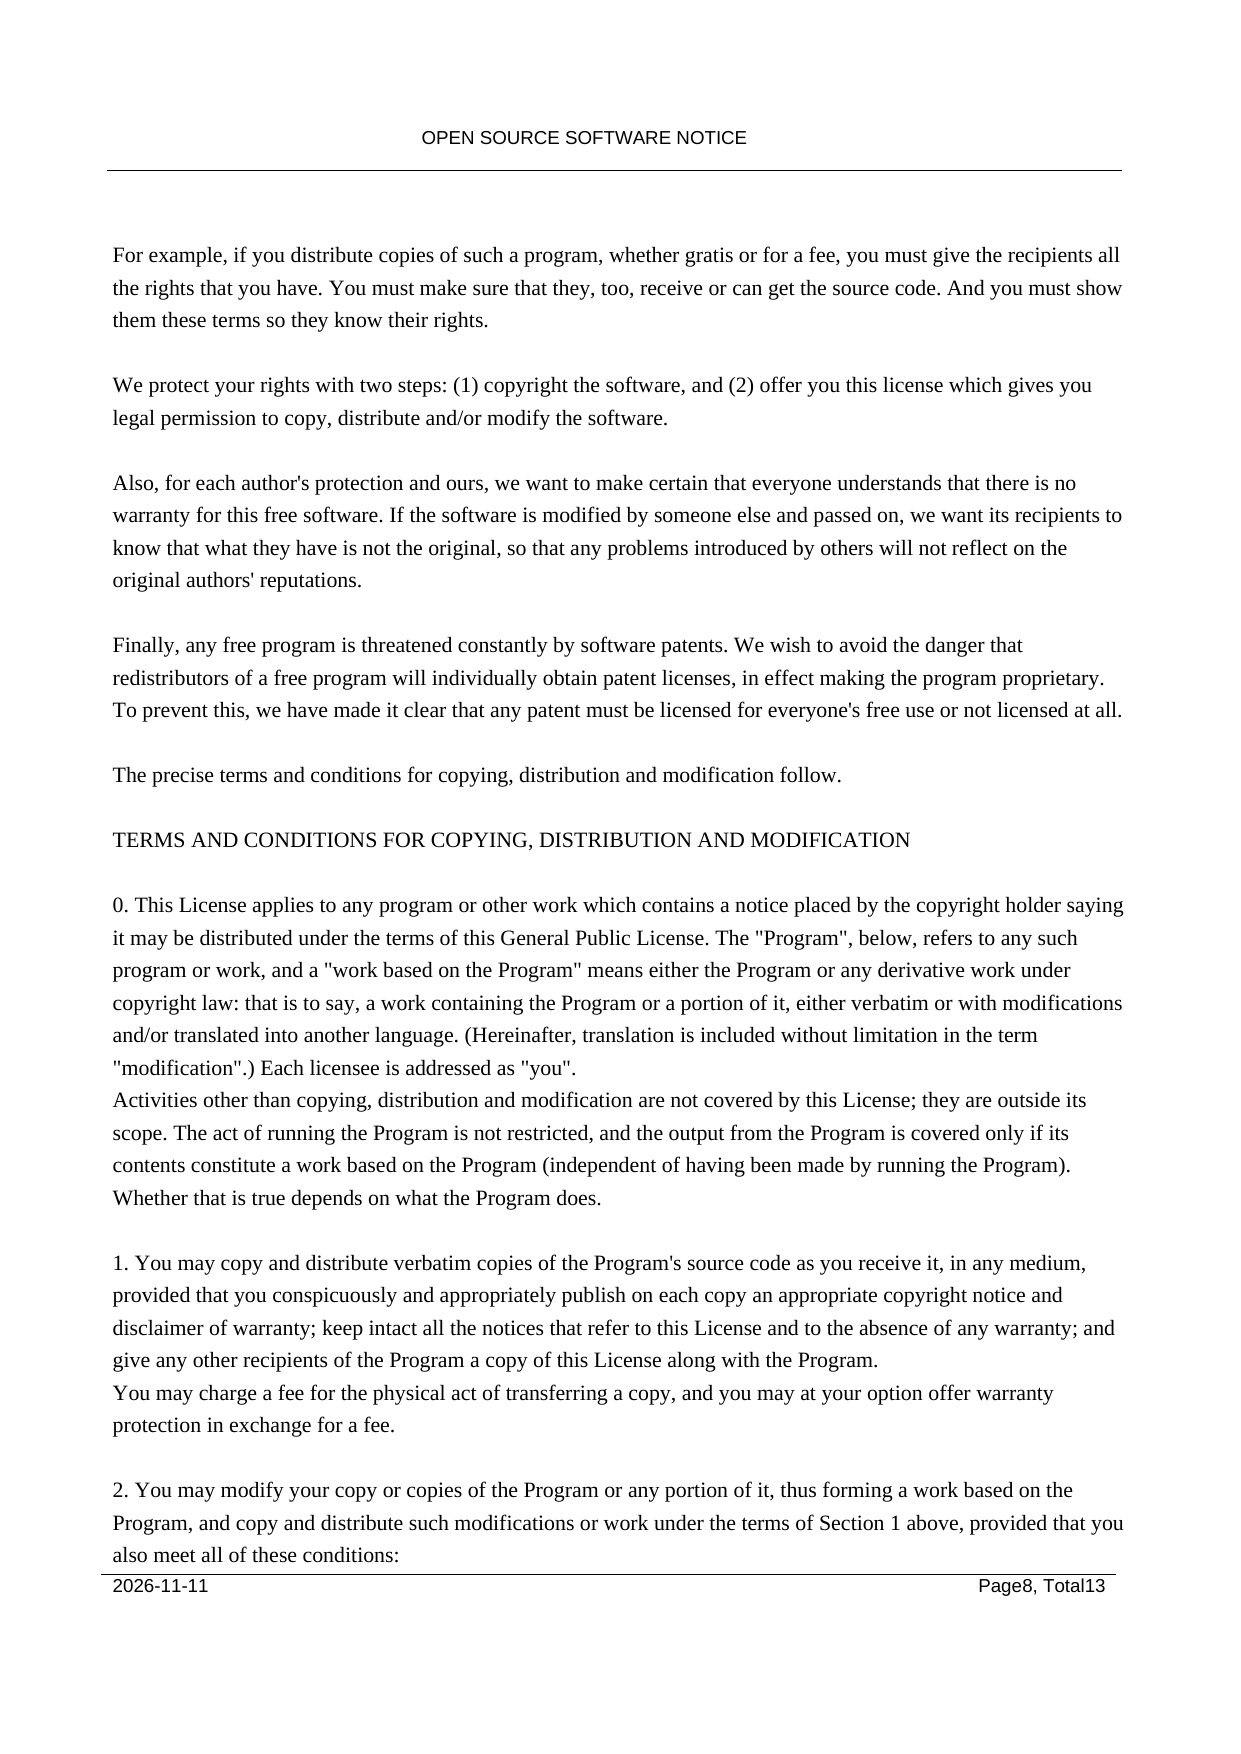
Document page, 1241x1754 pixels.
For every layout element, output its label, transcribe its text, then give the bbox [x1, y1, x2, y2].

text 2. You may modify your copy or copies of the Program or any portion of it, thus forming a work based on the Program, and copy and distribute such modifications or work under the terms of Section 1 above, provided that you also meet all of these conditions: [112, 1474, 1128, 1571]
text 0. This License applies to any program or other work which contains a notice placed by the copyright holder saying it may be distributed under the terms of this General Public License. The "Program", below, refers to any such program or work, and a "work based on the Program" means either the Program or any derivative work under copyright law: that is to say, a work containing the Program or a portion of it, either verbatim or with modifications and/or translated into another language. (Hereinafter, translation is included without limitation in the term "modification".) Each licensee is addressed as "you". [112, 889, 1128, 1084]
text Also, for each author's protection and ours, we want to make certain that everyone understands that there is no warranty for this free software. If the software is modified by someone else and passed on, we want its recipients to know that what they have is not the original, so that any problems introduced by others will not reflect on the original authors' reputations. [112, 466, 1128, 596]
text TERMS AND CONDITIONS FOR COPYING, DISTRIBUTION AND MODIFICATION [112, 824, 1128, 856]
text Activities other than copying, distribution and modification are not covered by this License; they are outside its scope. The act of running the Program is not restricted, and the output from the Program is covered only if its contents constitute a work based on the Program (independent of having been made by running the Program). Whether that is true depends on what the Program does. [112, 1084, 1128, 1214]
text For example, if you distribute copies of such a program, whether gratis or for a fee, you must give the recipients all the rights that you have. You must make sure that they, too, receive or can get the source code. And you must show them these terms so they know their rights. [112, 239, 1128, 336]
text We protect your rights with two steps: (1) copyright the software, and (2) offer you this license which gives you legal permission to copy, distribute and/or modify the software. [112, 369, 1128, 434]
text Finally, any free program is threatened constantly by software patents. We wish to avoid the danger that redistributors of a free program will individually obtain patent licenses, in effect making the program proprietary. To prevent this, we have made it clear that any patent must be licensed for everyone's free use or not licensed at all. [112, 629, 1128, 726]
text 1. You may copy and distribute verbatim copies of the Program's source code as you receive it, in any medium, provided that you conspicuously and appropriately publish on each copy an appropriate copyright notice and disclaimer of warranty; keep intact all the notices that refer to this License and to the absence of any warranty; and give any other recipients of the Program a copy of this License along with the Program. [112, 1246, 1128, 1376]
text You may charge a fee for the physical act of transferring a copy, and you may at your option offer warranty protection in exchange for a fee. [112, 1376, 1128, 1441]
text The precise terms and conditions for copying, distribution and modification follow. [112, 759, 1128, 791]
